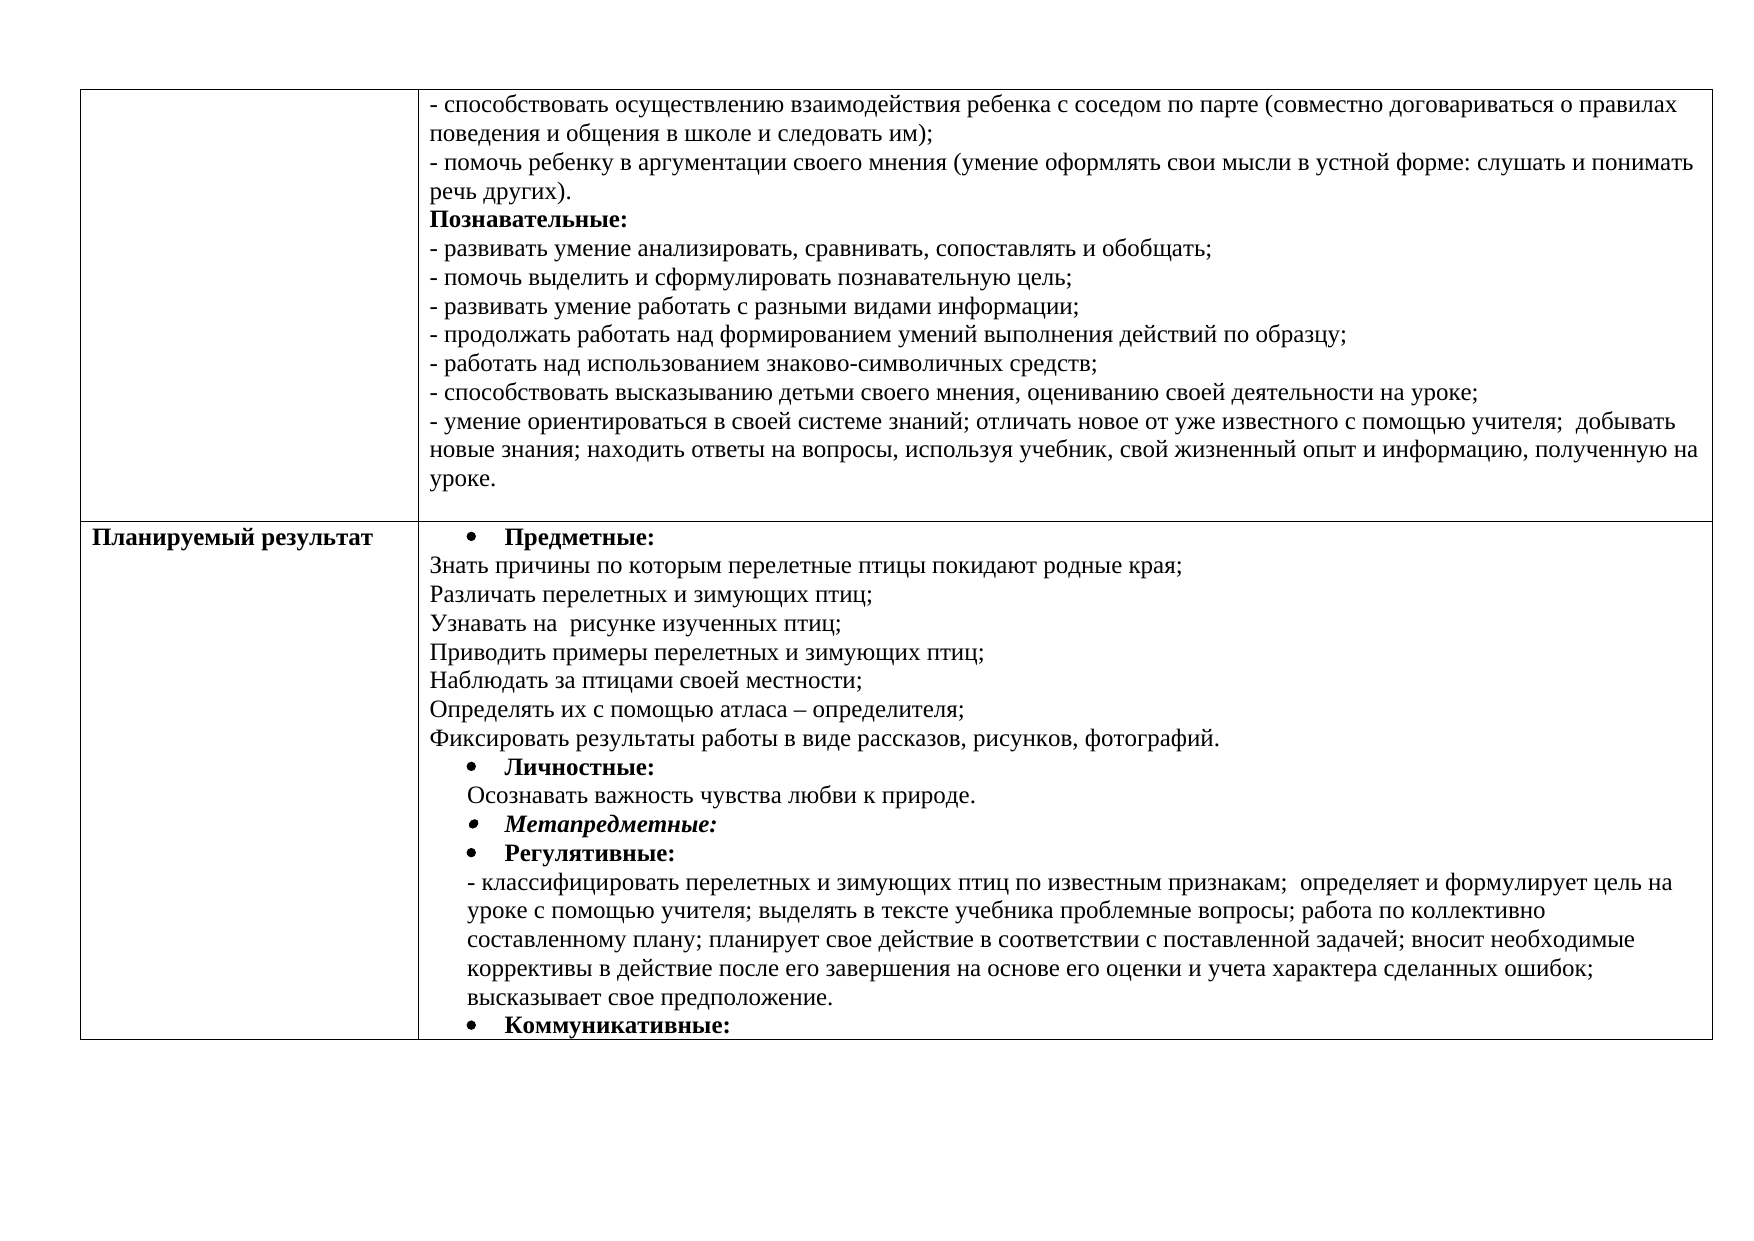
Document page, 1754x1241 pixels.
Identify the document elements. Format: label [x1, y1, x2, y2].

table_cell [419, 522, 1712, 1039]
table_cell [81, 522, 418, 1039]
table_cell [81, 90, 418, 521]
table_cell [419, 90, 1712, 521]
